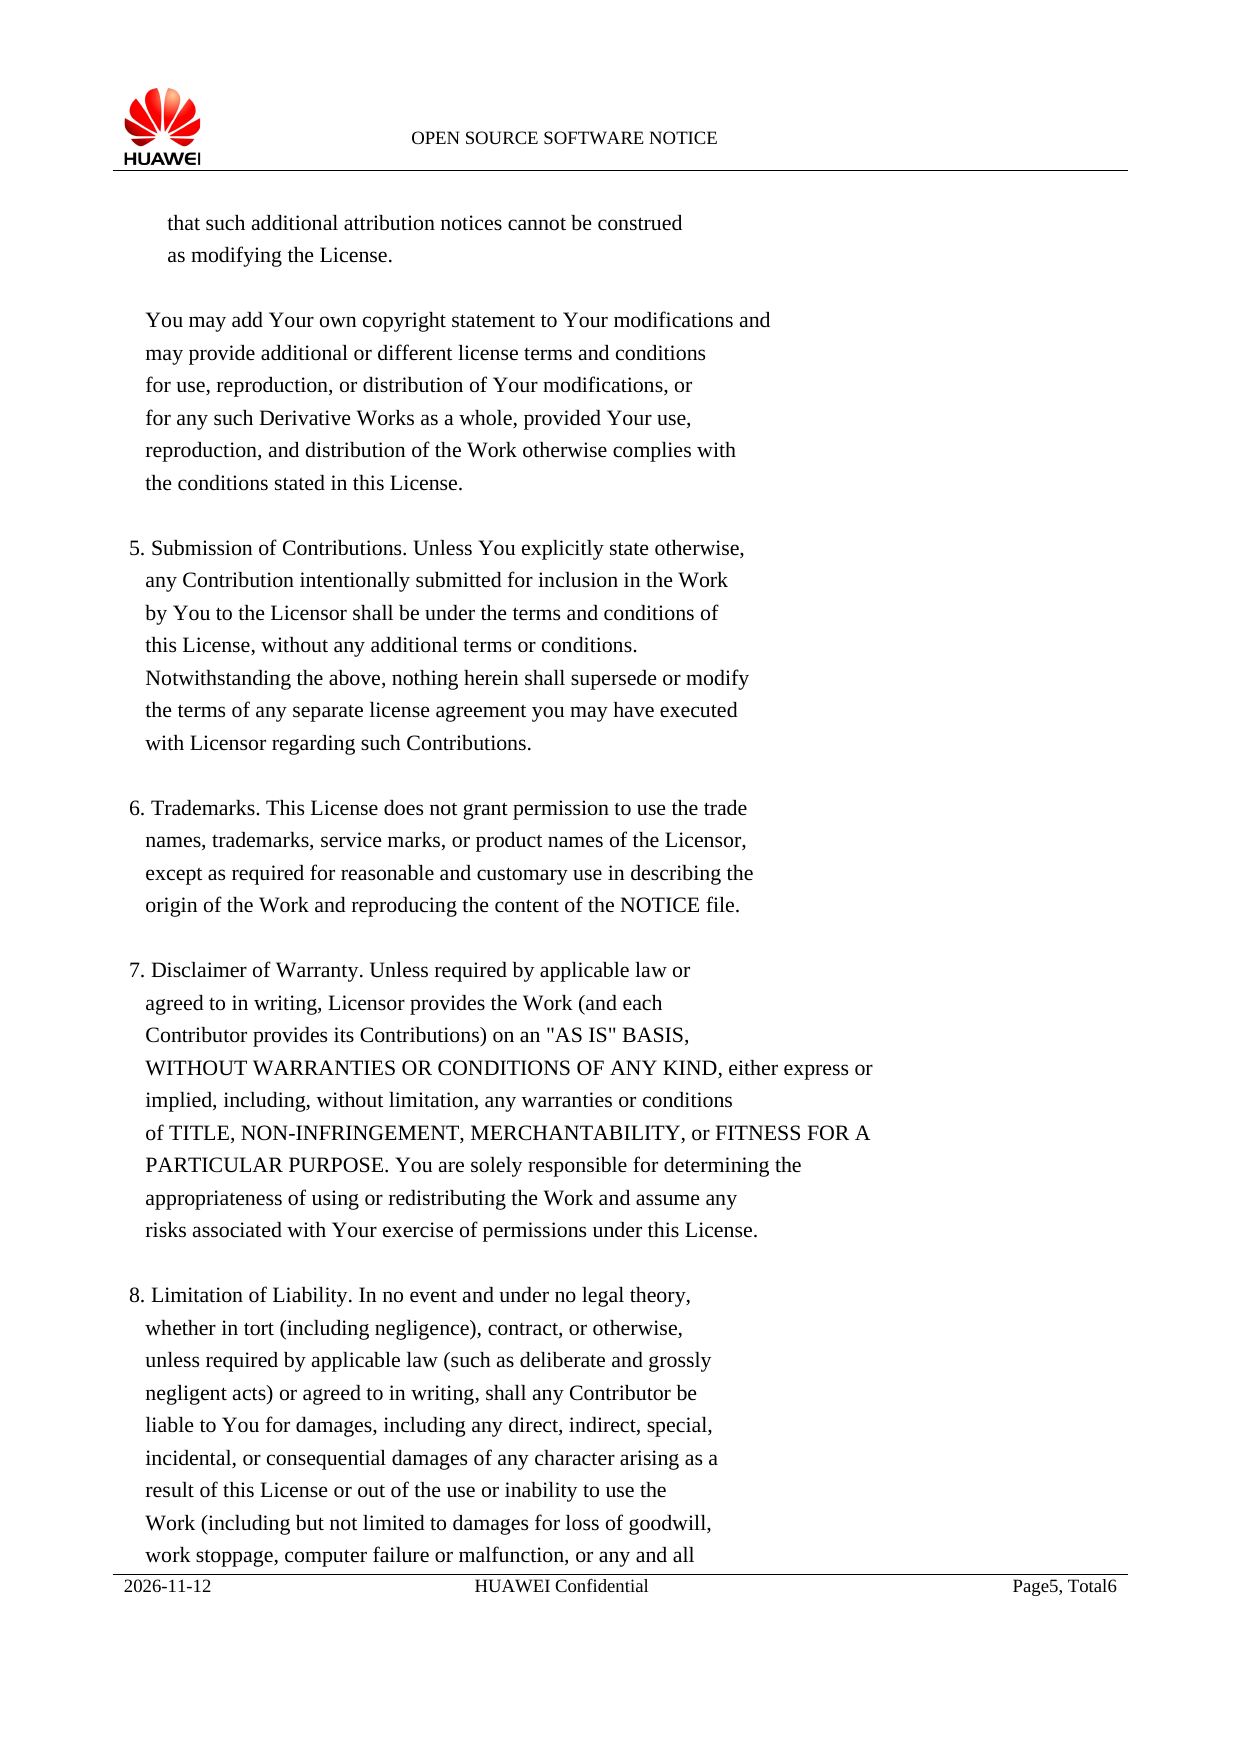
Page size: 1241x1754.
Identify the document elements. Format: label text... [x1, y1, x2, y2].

picture [124, 88, 201, 165]
